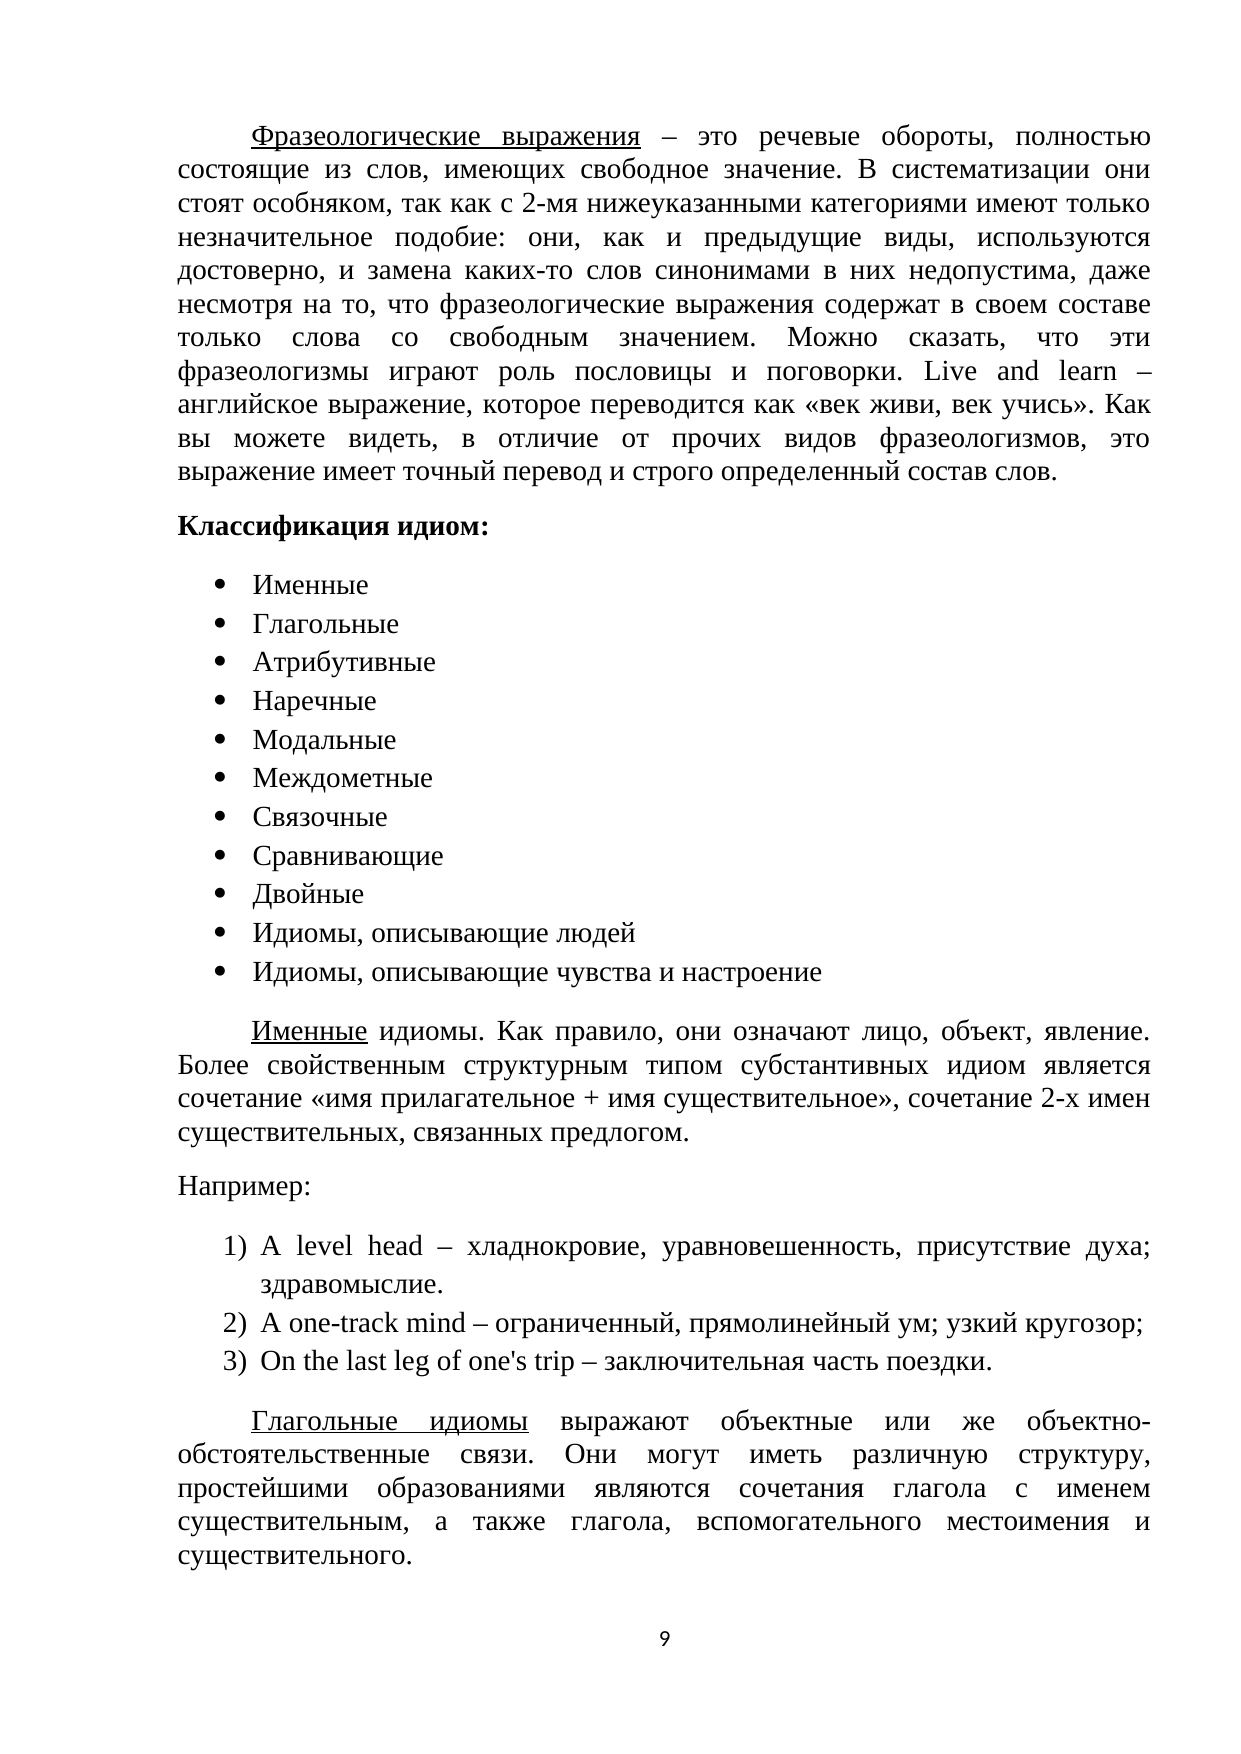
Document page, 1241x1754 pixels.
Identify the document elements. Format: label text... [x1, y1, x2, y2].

list Двойные [215, 876, 1152, 910]
list Глагольные [215, 606, 1152, 639]
text Глагольные идиомы выражают объектные или же объектно-обстоятельственные связи. Они могут иметь различную структуру, простейшими образованиями являются сочетания глагола с именем существительным, а также глагола, вспомогательного местоимения и существительного. [177, 1403, 1152, 1570]
text Фразеологические выражения – это речевые обороты, полностью состоящие из слов, имеющих свободное значение. В систематизации они стоят особняком, так как с 2-мя нижеуказанными категориями имеют только незначительное подобие: они, как и предыдущие виды, используются достоверно, и замена каких-то слов синонимами в них недопустима, даже несмотря на то, что фразеологические выражения содержат в своем составе только слова со свободным значением. Можно сказать, что эти фразеологизмы играют роль пословицы и поговорки. Live and learn – английское выражение, которое переводится как «век живи, век учись». Как вы можете видеть, в отличие от прочих видов фразеологизмов, это выражение имеет точный перевод и строго определенный состав слов. [177, 118, 1152, 487]
list On the last leg of one's trip – заключительная часть поездки. [223, 1343, 1152, 1377]
list Именные [215, 567, 1152, 601]
list Атрибутивные [215, 644, 1152, 678]
list Идиомы, описывающие чувства и настроение [215, 954, 1152, 987]
list Связочные [215, 799, 1152, 833]
text Например: [177, 1168, 1152, 1202]
list A one-track mind – ограниченный, прямолинейный ум; узкий кругозор; [223, 1305, 1152, 1338]
list Наречные [215, 683, 1152, 717]
list A level head – хладнокровие, уравновешенность, присутствие духа; здравомыслие. [223, 1228, 1152, 1300]
list Идиомы, описывающие людей [215, 915, 1152, 949]
list Сравнивающие [215, 838, 1152, 871]
text Классификация идиом: [177, 508, 1152, 541]
list Модальные [215, 722, 1152, 756]
text Именные идиомы. Как правило, они означают лицо, объект, явление. Более свойственным структурным типом субстантивных идиом является сочетание «имя прилагательное + имя существительное», сочетание 2-х имен существительных, связанных предлогом. [177, 1013, 1152, 1147]
list Междометные [215, 761, 1152, 794]
